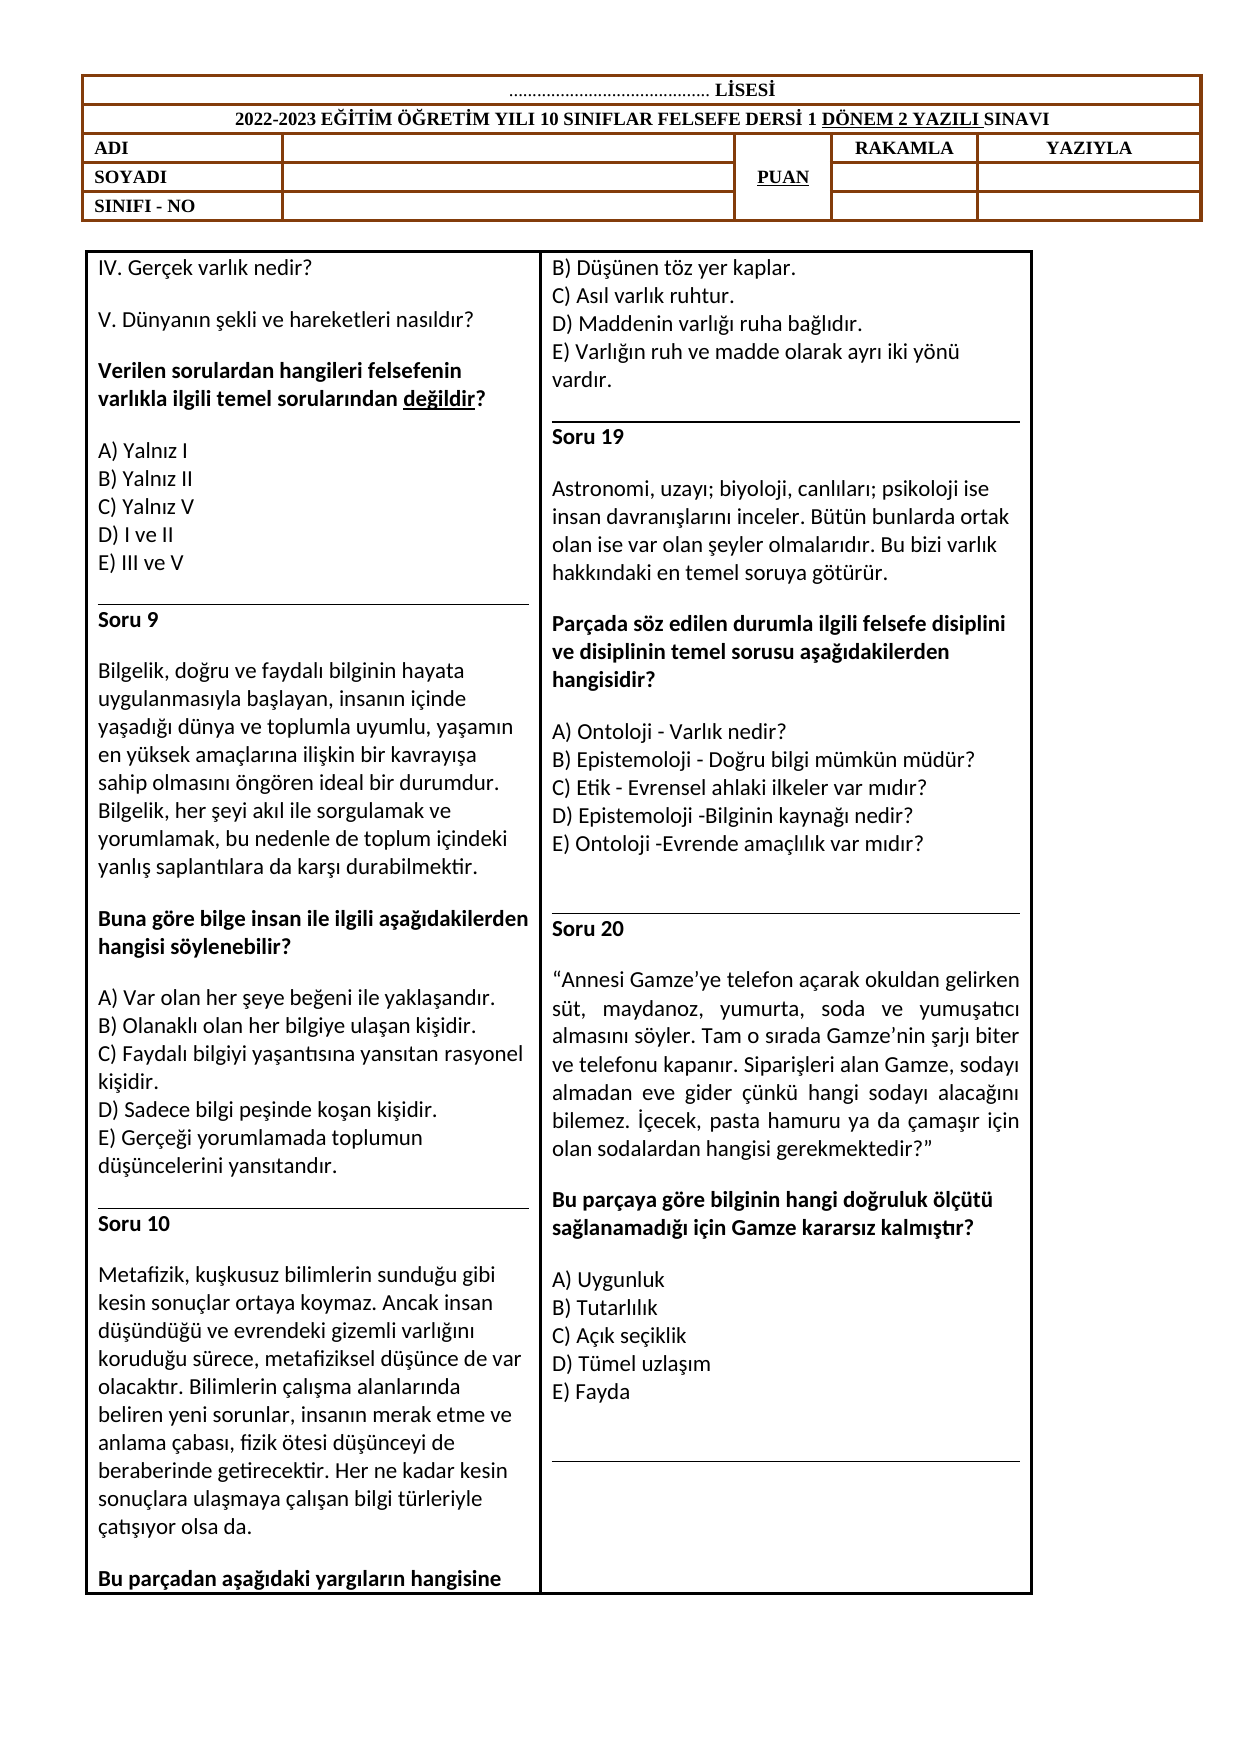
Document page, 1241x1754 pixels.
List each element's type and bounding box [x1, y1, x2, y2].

table_header [88, 253, 539, 1592]
table_header [542, 253, 1030, 1592]
